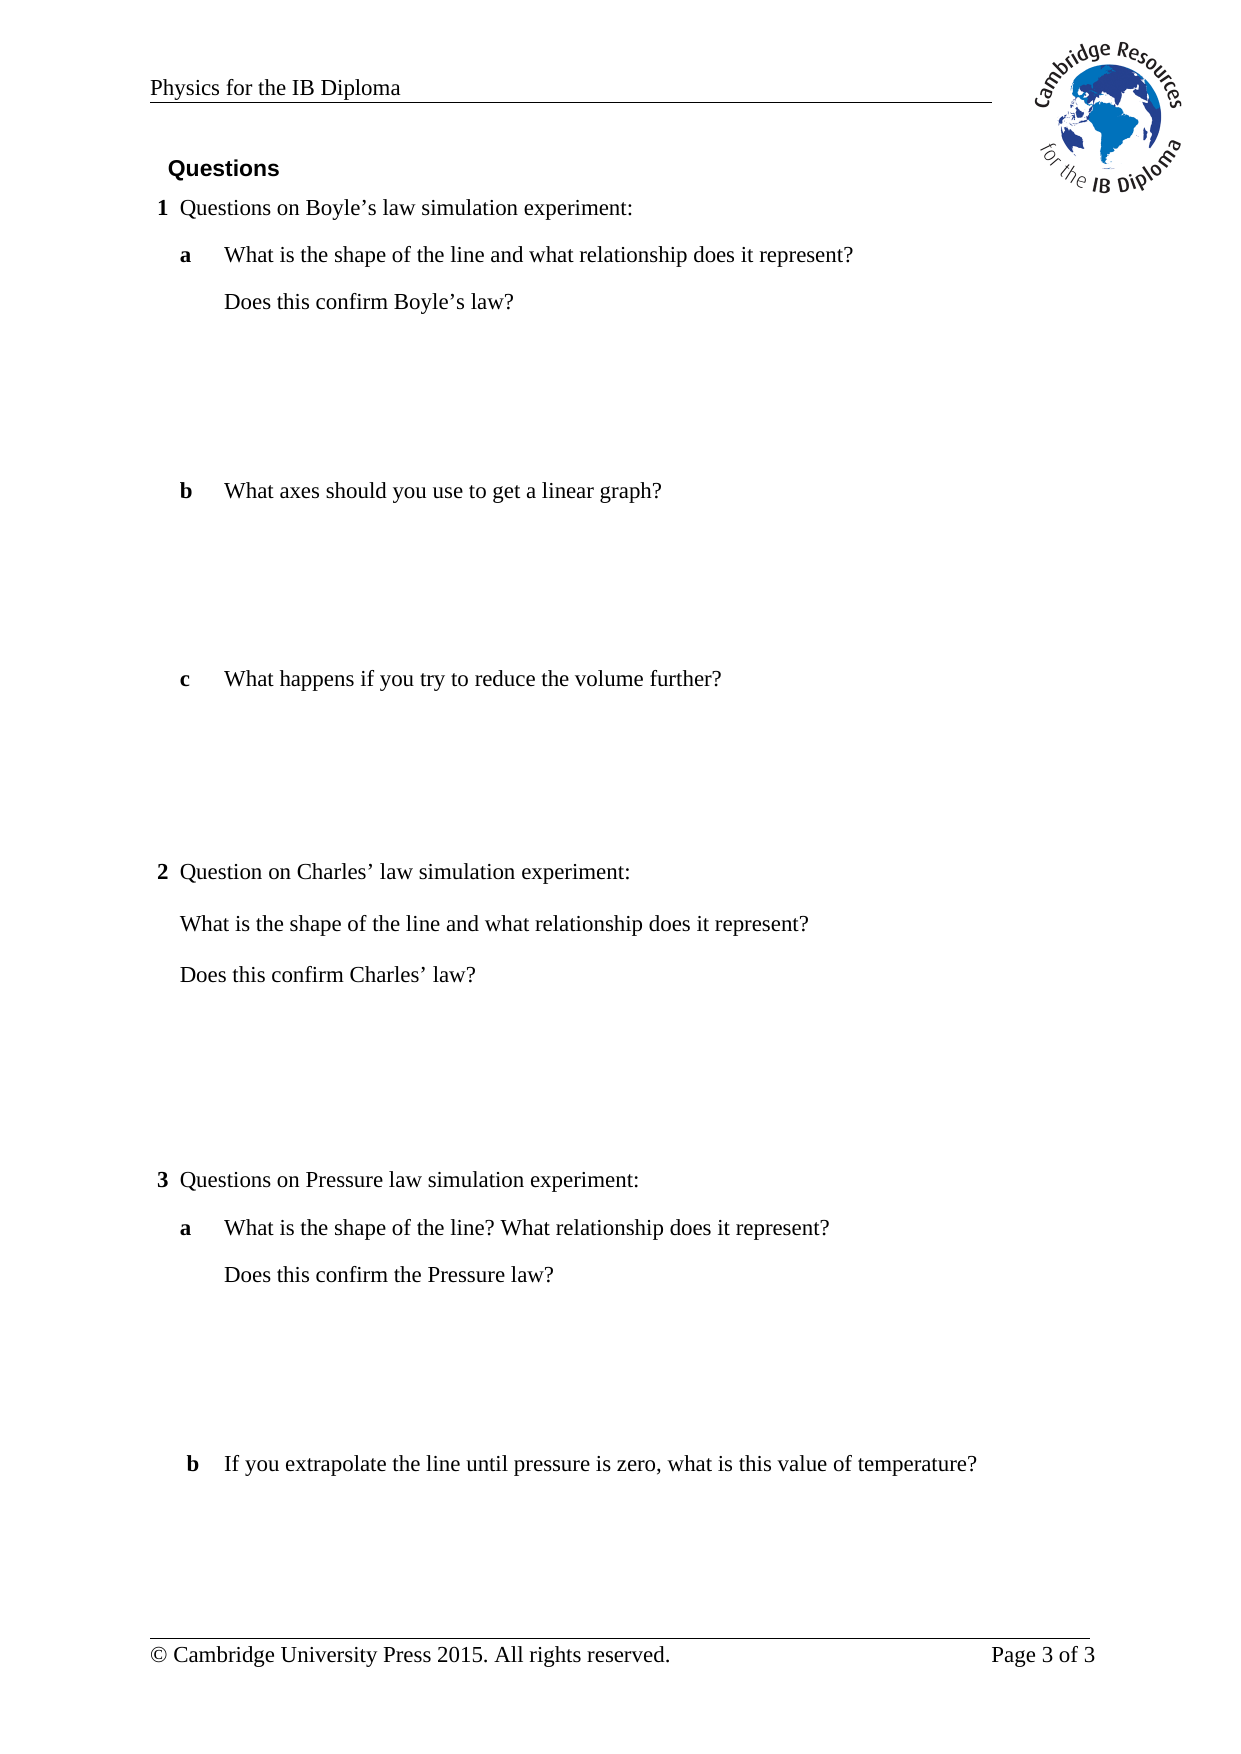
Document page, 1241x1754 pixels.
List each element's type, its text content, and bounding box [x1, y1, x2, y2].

text What is the shape of the line and what relationship does it represent? [179, 910, 1090, 936]
list Questions on Boyle’s law simulation experiment: [157, 193, 1090, 220]
list Questions on Pressure law simulation experiment: [157, 1166, 1090, 1193]
list Question on Charles’ law simulation experiment: [157, 858, 1090, 885]
text Does this confirm the Pressure law? [224, 1261, 1090, 1287]
list What axes should you use to get a linear graph? [179, 477, 1090, 503]
list What is the shape of the line? What relationship does it represent? [179, 1214, 1090, 1240]
list What is the shape of the line and what relationship does it represent? [179, 241, 1090, 267]
picture [1034, 41, 1182, 194]
subtitle Questions [168, 155, 1049, 181]
text Does this confirm Boyle’s law? [224, 288, 1090, 314]
text Does this confirm Charles’ law? [179, 961, 1090, 987]
list What happens if you try to reduce the volume further? [179, 665, 1090, 692]
list If you extrapolate the line until pressure is zero, what is this value of temperature? [186, 1449, 1090, 1476]
